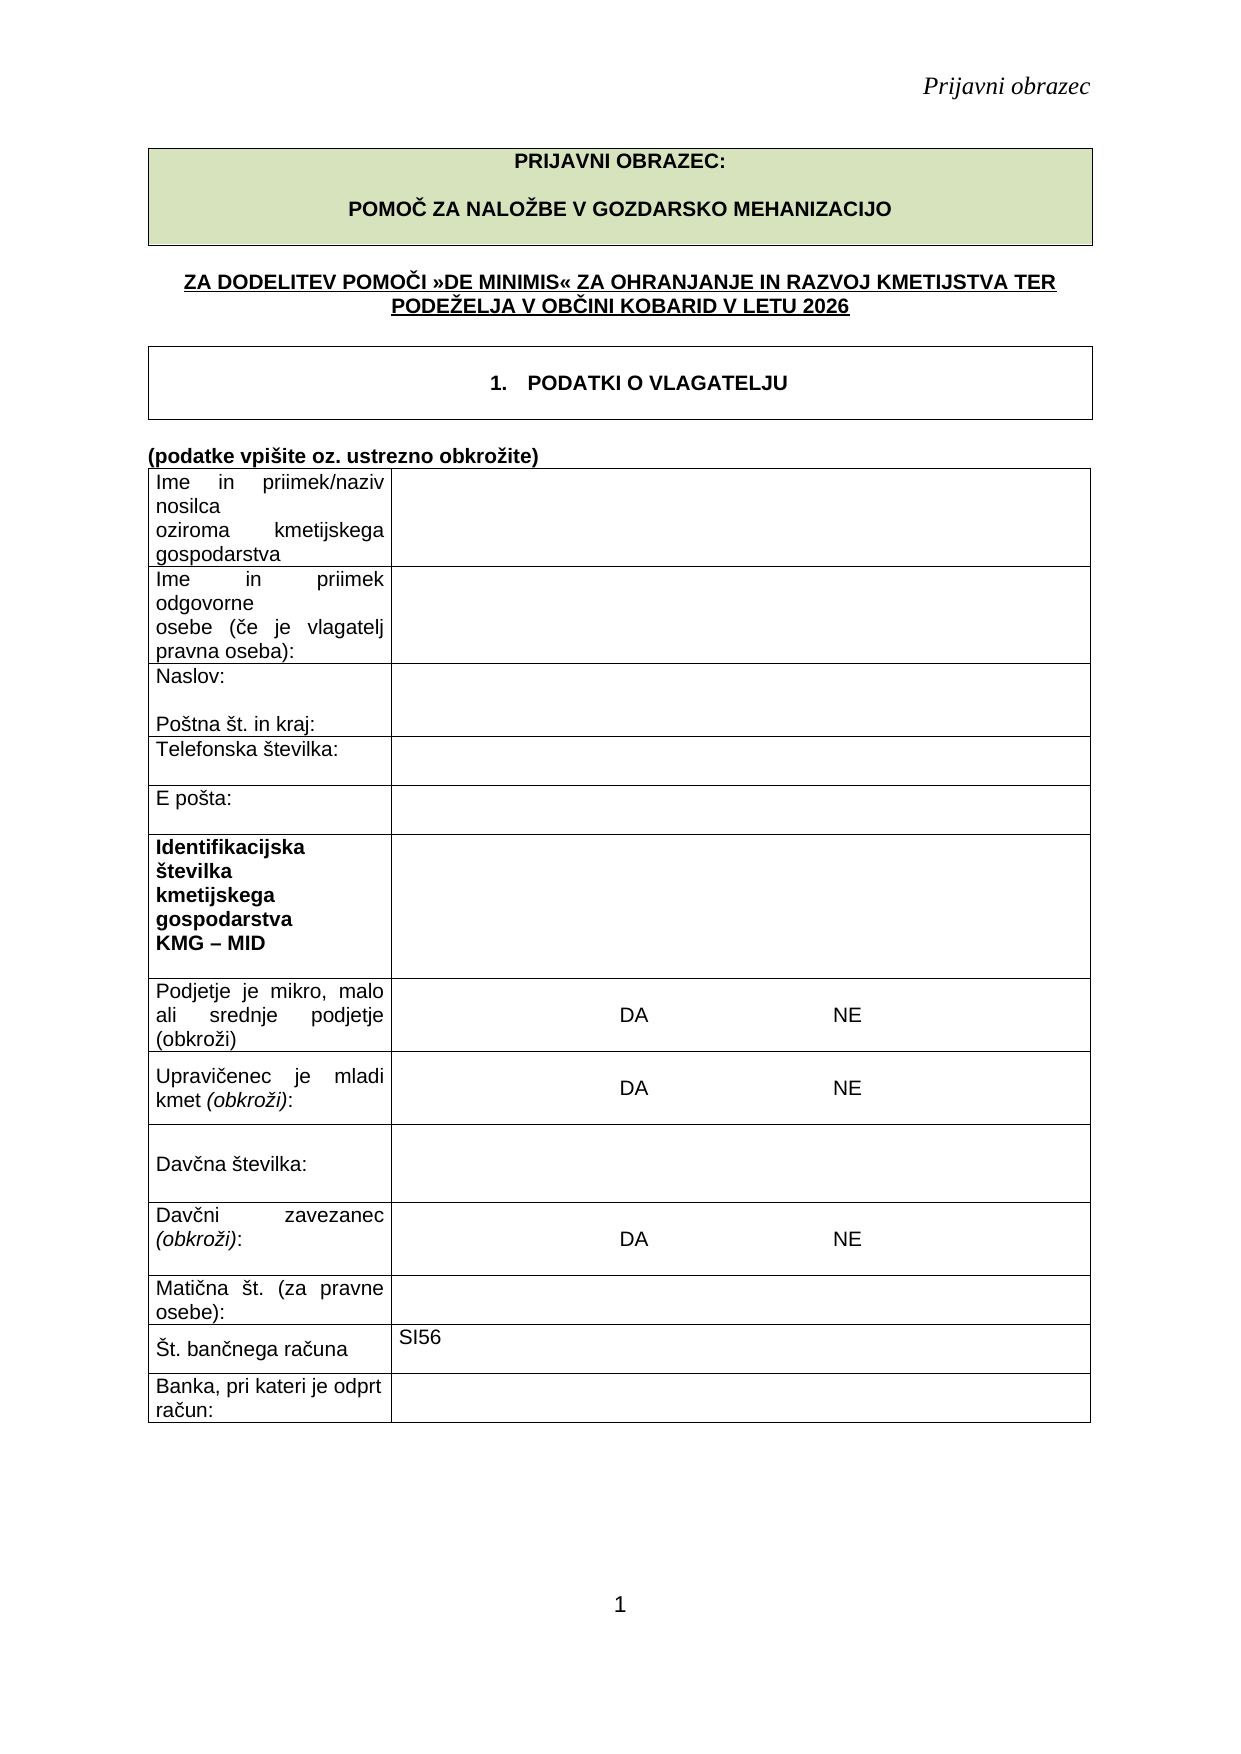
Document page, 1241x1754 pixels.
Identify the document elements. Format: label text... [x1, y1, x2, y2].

table_cell Ime in priimek odgovorne osebe (če je vlagatelj pravna oseba): [149, 567, 391, 663]
table_cell Davčni zavezanec (obkroži): [149, 1203, 391, 1275]
table_cell SI56 [392, 1325, 1090, 1373]
table_cell [392, 737, 1090, 784]
table_cell [392, 664, 1090, 736]
table_header Ime in priimek/naziv nosilca oziroma kmetijskega gospodarstva [149, 469, 391, 566]
table_cell Naslov: Poštna št. in kraj: [149, 664, 391, 736]
table_cell DA NE [392, 1203, 1090, 1275]
table_cell [392, 786, 1090, 833]
table_cell Identifikacijska številka kmetijskega gospodarstva KMG – MID [149, 835, 391, 978]
table_header PODATKI O VLAGATELJU [149, 347, 1092, 419]
table_cell DA NE [392, 979, 1090, 1051]
table_cell Banka, pri kateri je odprt račun: [149, 1374, 391, 1422]
table_header [392, 469, 1090, 566]
text ZA DODELITEV POMOČI »DE MINIMIS« ZA OHRANJANJE IN RAZVOJ KMETIJSTVA TER PODEŽELJA V OBČINI KOBARID V LETU 2026 [148, 269, 1092, 346]
table_cell Telefonska številka: [149, 737, 391, 784]
table_cell Št. bančnega računa [149, 1325, 391, 1373]
table_cell [392, 1276, 1090, 1324]
table_cell [392, 567, 1090, 663]
subtitle (podatke vpišite oz. ustrezno obkrožite) [148, 444, 1092, 468]
table_cell Upravičenec je mladi kmet (obkroži): [149, 1052, 391, 1124]
table_cell Matična št. (za pravne osebe): [149, 1276, 391, 1324]
table_cell [392, 1374, 1090, 1422]
table_header PRIJAVNI OBRAZEC: POMOČ ZA NALOŽBE V GOZDARSKO MEHANIZACIJO [149, 149, 1092, 244]
table_cell [392, 835, 1090, 978]
table_cell DA NE [392, 1052, 1090, 1124]
table_cell Davčna številka: [149, 1125, 391, 1202]
table_cell E pošta: [149, 786, 391, 833]
table_cell Podjetje je mikro, malo ali srednje podjetje (obkroži) [149, 979, 391, 1051]
table_cell [392, 1125, 1090, 1202]
